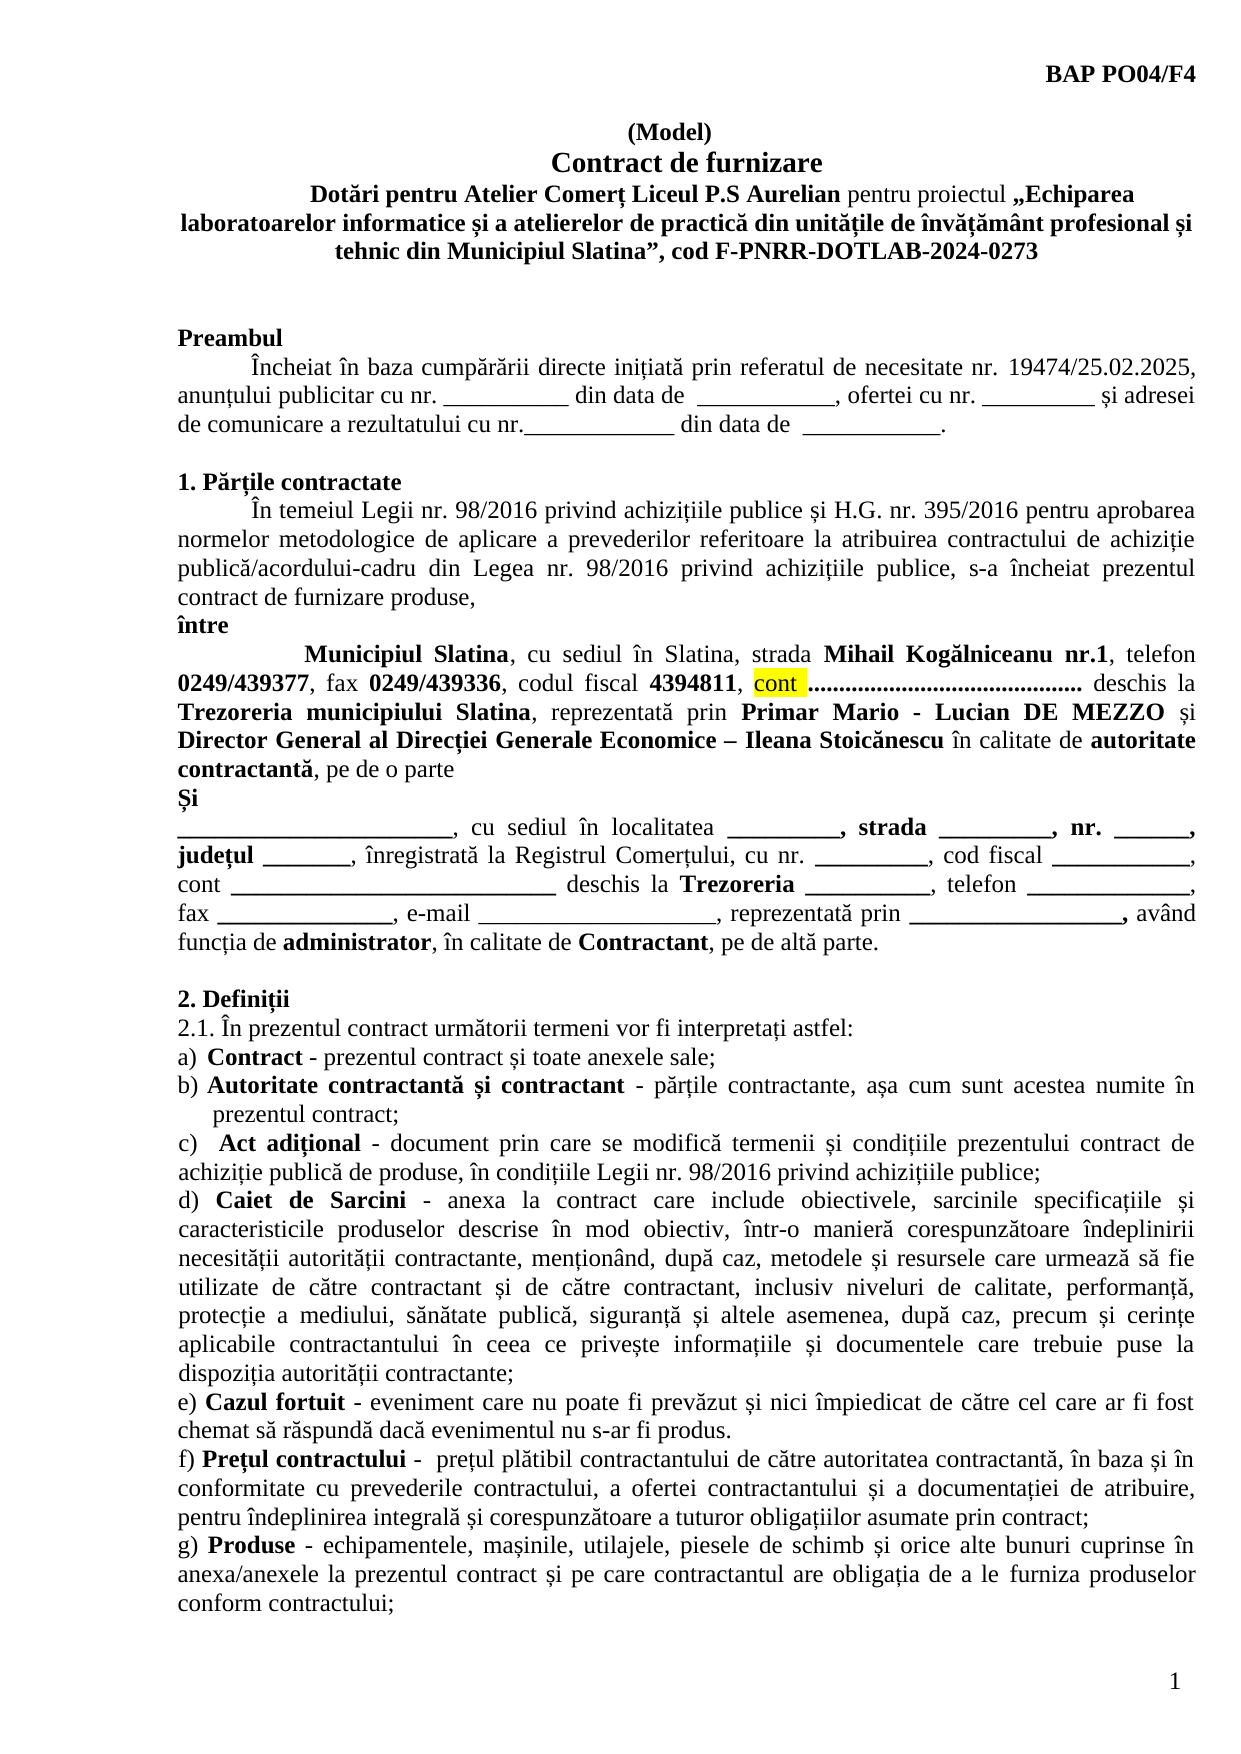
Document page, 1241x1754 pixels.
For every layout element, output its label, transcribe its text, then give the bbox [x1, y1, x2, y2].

text d) Caiet de Sarcini - anexa la contract care include obiectivele, sarcinile specificațiile și caracteristicile produselor descrise în mod obiectiv, într-o manieră corespunzătoare îndeplinirii necesității autorității contractante, menționând, după caz, metodele și resursele care urmează să fie utilizate de către contractant și de către contractant, inclusiv niveluri de calitate, performanță, protecție a mediului, sănătate publică, siguranță și altele asemenea, după caz, precum și cerințe aplicabile contractantului în ceea ce privește informațiile și documentele care trebuie puse la dispoziția autorității contractante; [178, 1185, 1196, 1387]
text Municipiul Slatina, cu sediul în Slatina, strada Mihail Kogălniceanu nr.1, telefon 0249/439377, fax 0249/439336, codul fiscal 4394811, cont ............................................ deschis la Trezoreria municipiului Slatina, reprezentată prin Primar Mario - Lucian DE MEZZO și Director General al Direcției Generale Economice – Ileana Stoicănescu în calitate de autoritate contractantă, pe de o parte [177, 639, 1196, 783]
text Încheiat în baza cumpărării directe inițiată prin referatul de necesitate nr. 19474/25.02.2025, anunțului publicitar cu nr. __________ din data de ___________, ofertei cu nr. _________ și adresei de comunicare a rezultatului cu nr.____________ din data de ___________. [177, 352, 1196, 438]
text Dotări pentru Atelier Comerț Liceul P.S Aurelian pentru proiectul „Echiparea laboratoarelor informatice și a atelierelor de practică din unitățile de învățământ profesional și tehnic din Municipiul Slatina”, cod F-PNRR-DOTLAB-2024-0273 [177, 179, 1196, 265]
text 2.1. În prezentul contract următorii termeni vor fi interpretați astfel: [177, 1013, 1196, 1042]
text 1. Părțile contractate [177, 467, 1196, 495]
text f) Prețul contractului - prețul plătibil contractantului de către autoritatea contractantă, în baza și în conformitate cu prevederile contractului, a ofertei contractantului și a documentației de atribuire, pentru îndeplinirea integrală și corespunzătoare a tuturor obligațiilor asumate prin contract; [177, 1444, 1196, 1530]
text c) Act adițional - document prin care se modifică termenii și condițiile prezentului contract de achiziție publică de produse, în condițiile Legii nr. 98/2016 privind achizițiile publice; [178, 1128, 1196, 1185]
text între [177, 610, 1196, 639]
text Contract de furnizare [177, 145, 1196, 179]
list Contract - prezentul contract și toate anexele sale; [177, 1042, 1196, 1070]
list Autoritate contractantă și contractant - părțile contractante, așa cum sunt acestea numite în prezentul contract; [177, 1070, 1196, 1128]
text e) Cazul fortuit - eveniment care nu poate fi prevăzut și nici împiedicat de către cel care ar fi fost chemat să răspundă dacă evenimentul nu s-ar fi produs. [177, 1387, 1196, 1444]
text ______________________, cu sediul în localitatea _________, strada _________, nr. ______, județul _______, înregistrată la Registrul Comerțului, cu nr. _________, cod fiscal ___________, cont __________________________ deschis la Trezoreria __________, telefon _____________, fax ______________, e-mail ___________________, reprezentată prin _________________, având funcția de administrator, în calitate de Contractant, pe de altă parte. [177, 812, 1196, 955]
text 2. Definiții [177, 984, 1196, 1013]
text Preambul [177, 323, 1196, 352]
text Și [177, 783, 1196, 812]
text În temeiul Legii nr. 98/2016 privind achizițiile publice și H.G. nr. 395/2016 pentru aprobarea normelor metodologice de aplicare a prevederilor referitoare la atribuirea contractului de achiziție publică/acordului-cadru din Legea nr. 98/2016 privind achizițiile publice, s-a încheiat prezentul contract de furnizare produse, [177, 495, 1196, 610]
text (Model) [177, 117, 1196, 145]
text BAP PO04/F4 [188, 59, 1196, 88]
text g) Produse - echipamentele, mașinile, utilajele, piesele de schimb și orice alte bunuri cuprinse în anexa/anexele la prezentul contract și pe care contractantul are obligația de a le furniza produselor conform contractului; [177, 1530, 1196, 1617]
